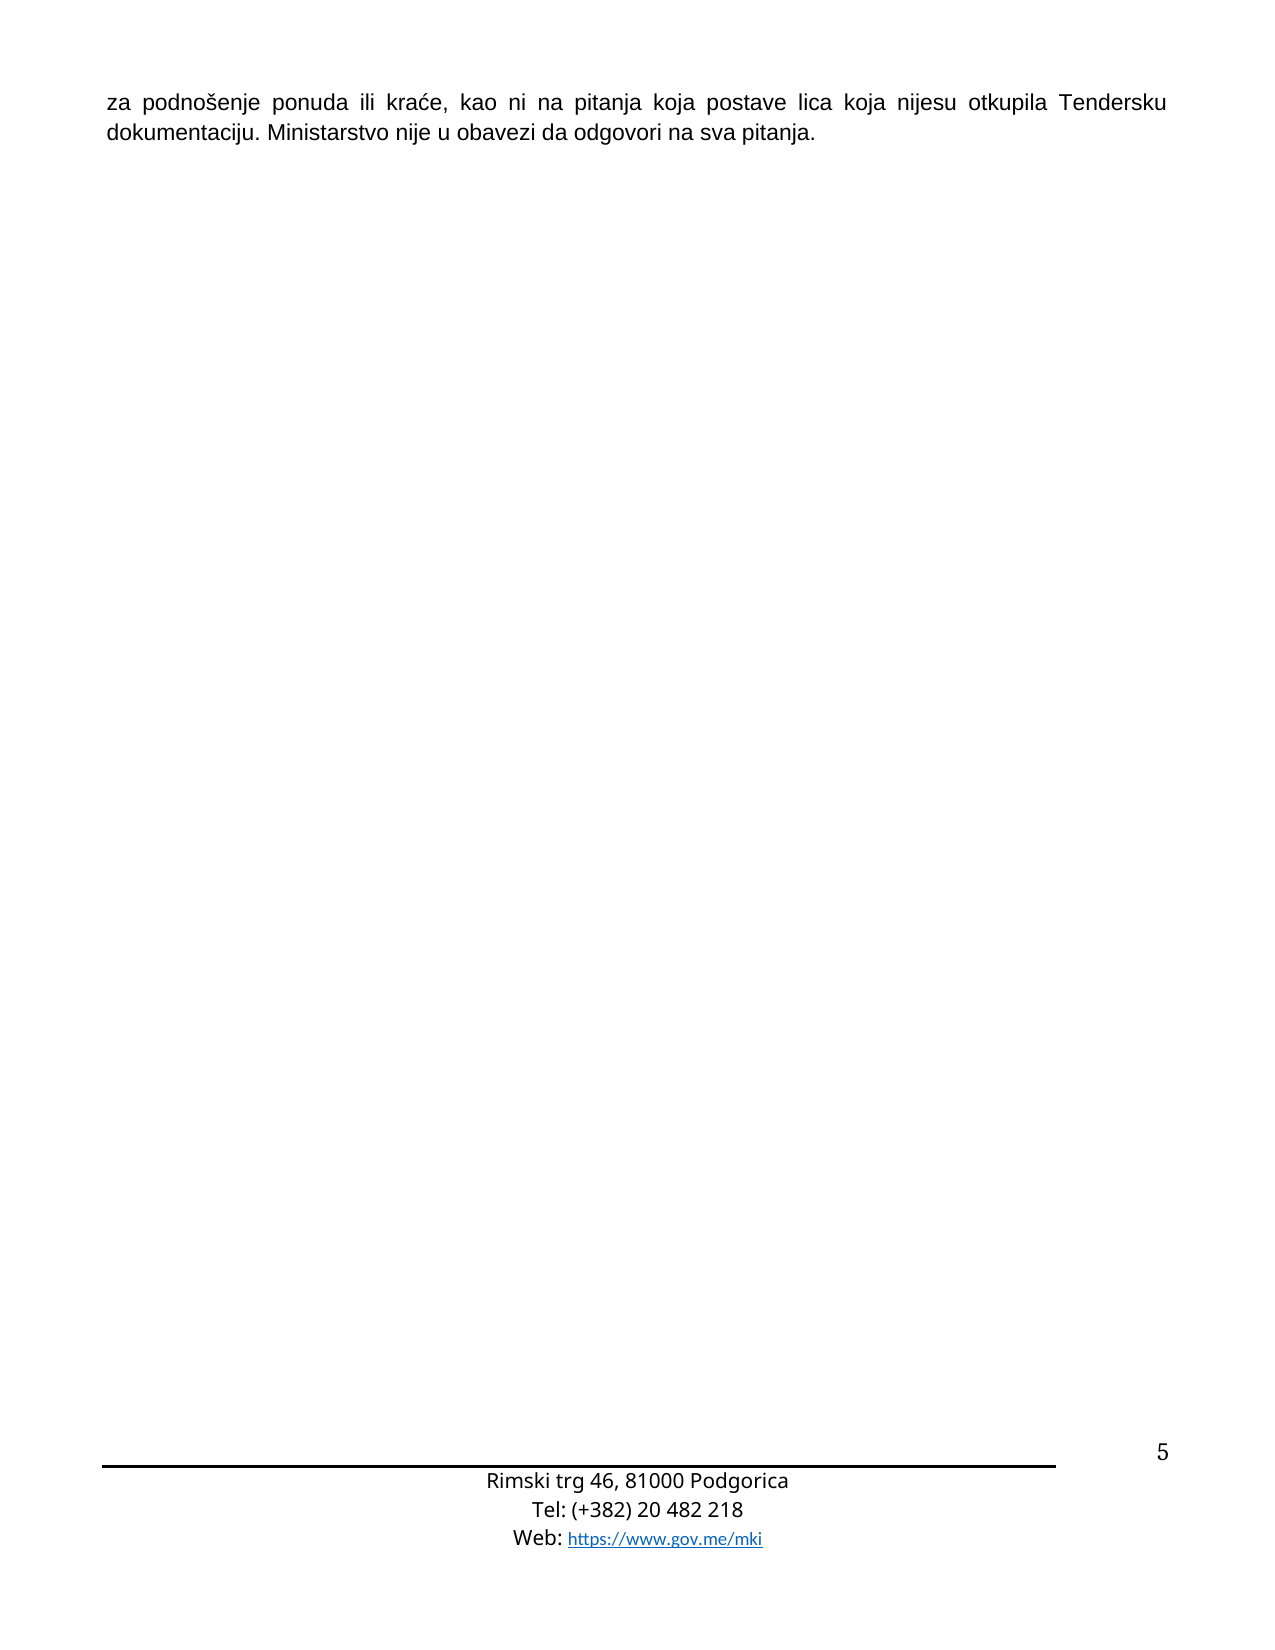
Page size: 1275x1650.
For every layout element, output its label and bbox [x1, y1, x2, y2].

text [106, 89, 1169, 145]
